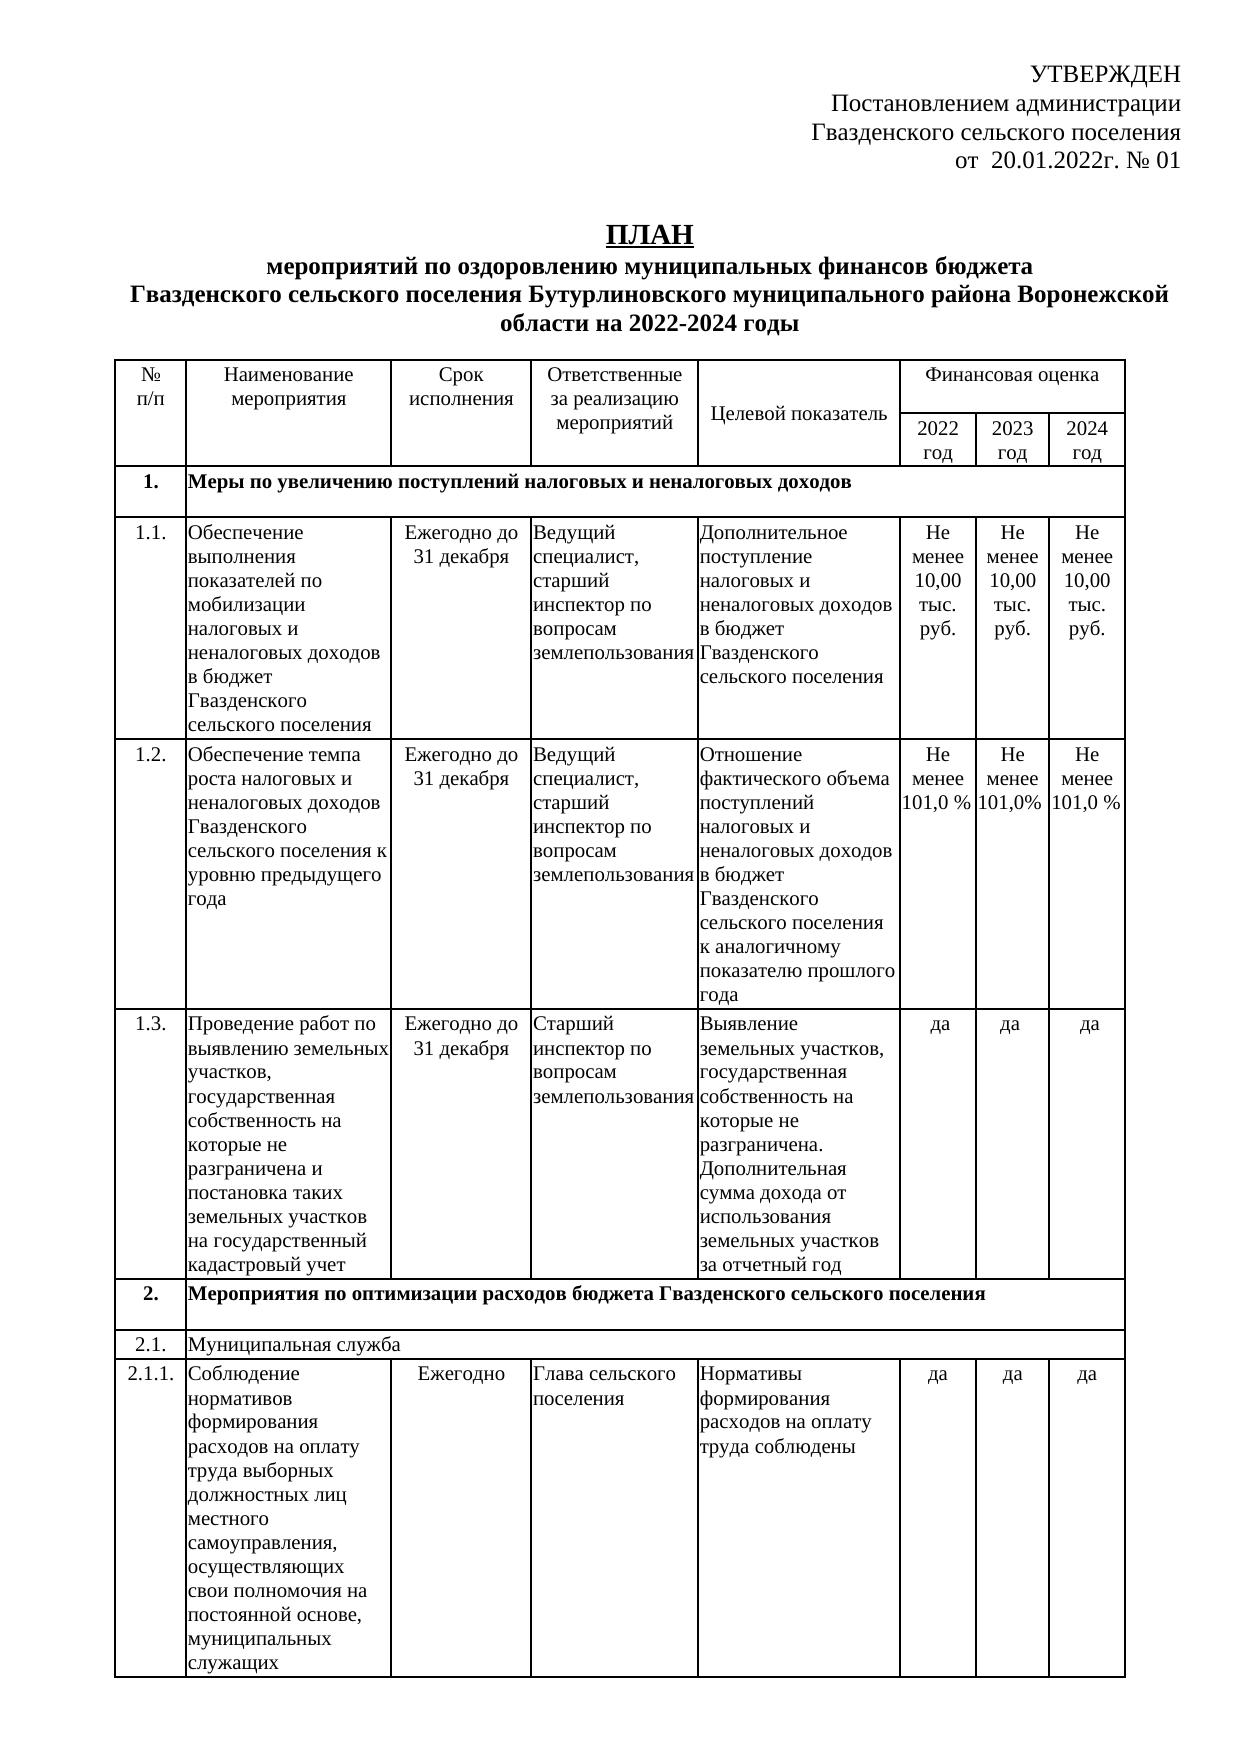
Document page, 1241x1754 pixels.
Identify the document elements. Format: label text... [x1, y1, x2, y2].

table_cell Муниципальная служба [187, 1331, 1124, 1358]
text ПЛАН [118, 217, 1181, 251]
table_cell 2.1. [116, 1331, 185, 1358]
table_cell Нормативы формирования расходов на оплату труда соблюдены [699, 1360, 899, 1676]
table_cell Не менее 101,0 % [1050, 740, 1124, 1008]
table_cell [392, 412, 530, 465]
table_cell да [1050, 1360, 1124, 1676]
text УТВЕРЖДЕН [118, 59, 1181, 88]
table_cell 1.1. [116, 518, 185, 738]
table_cell да [901, 1010, 975, 1278]
table_cell Старший инспектор по вопросам землепользования [532, 1010, 697, 1278]
table_cell да [977, 1360, 1048, 1676]
table_cell 2022 год [901, 414, 975, 465]
text мероприятий по оздоровлению муниципальных финансов бюджета [118, 251, 1181, 279]
table_header Финансовая оценка [901, 361, 1124, 412]
table_cell Мероприятия по оптимизации расходов бюджета Гвазденского сельского поселения [187, 1280, 1124, 1328]
table_cell Ведущий специалист, старший инспектор по вопросам землепользования [532, 518, 697, 738]
table_cell 2024 год [1050, 414, 1124, 465]
table_cell да [901, 1360, 975, 1676]
table_header Срок исполнения [392, 361, 530, 412]
table_cell Не менее 10,00 тыс. руб. [977, 518, 1048, 738]
text Постановлением администрации [118, 88, 1181, 117]
table_cell Отношение фактического объема поступлений налоговых и неналоговых доходов в бюджет Гвазденского сельского поселения к аналогичному показателю прошлого года [699, 740, 899, 1008]
table_cell Ежегодно до 31 декабря [392, 1010, 530, 1278]
table_cell 1.3. [116, 1010, 185, 1278]
table_header Ответственные за реализацию мероприятий [532, 361, 697, 465]
table_cell Меры по увеличению поступлений налоговых и неналоговых доходов [187, 467, 1124, 516]
table_cell Проведение работ по выявлению земельных участков, государственная собственность на которые не разграничена и постановка таких земельных участков на государственный кадастровый учет [187, 1010, 390, 1278]
table_cell Ежегодно [392, 1360, 530, 1676]
text Гвазденского сельского поселения Бутурлиновского муниципального района Воронежской области на 2022-2024 годы [118, 279, 1181, 337]
table_cell Ведущий специалист, старший инспектор по вопросам землепользования [532, 740, 697, 1008]
table_header Наименование мероприятия [187, 361, 390, 465]
table_cell Не менее 101,0 % [901, 740, 975, 1008]
table_header Целевой показатель [699, 361, 899, 465]
table_cell да [1050, 1010, 1124, 1278]
table_cell 1.2. [116, 740, 185, 1008]
table_cell 2. [116, 1280, 185, 1328]
table_cell Не менее 10,00 тыс. руб. [901, 518, 975, 738]
text от 20.01.2022г. № 01 [118, 145, 1181, 174]
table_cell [532, 1360, 697, 1676]
table_cell Ежегодно до 31 декабря [392, 518, 530, 738]
table_cell 2023 год [977, 414, 1048, 465]
table_cell Не менее 101,0% [977, 740, 1048, 1008]
table_cell Не менее 10,00 тыс. руб. [1050, 518, 1124, 738]
text Гвазденского сельского поселения [118, 117, 1181, 145]
table_cell Соблюдение нормативов формирования расходов на оплату труда выборных должностных лиц местного самоуправления, осуществляющих свои полномочия на постоянной основе, муниципальных служащих [187, 1360, 390, 1676]
table_cell Обеспечение темпа роста налоговых и неналоговых доходов Гвазденского сельского поселения к уровню предыдущего года [187, 740, 390, 1008]
table_cell Ежегодно до 31 декабря [392, 740, 530, 1008]
table_cell Обеспечение выполнения показателей по мобилизации налоговых и неналоговых доходов в бюджет Гвазденского сельского поселения [187, 518, 390, 738]
table_cell 2.1.1. [116, 1360, 185, 1676]
table_cell Выявление земельных участков, государственная собственность на которые не разграничена. Дополнительная сумма дохода от использования земельных участков за отчетный год [699, 1010, 899, 1278]
table_cell 1. [116, 467, 185, 516]
table_cell да [977, 1010, 1048, 1278]
table_header № п/п [116, 361, 185, 465]
table_cell Дополнительное поступление налоговых и неналоговых доходов в бюджет Гвазденского сельского поселения [699, 518, 899, 738]
